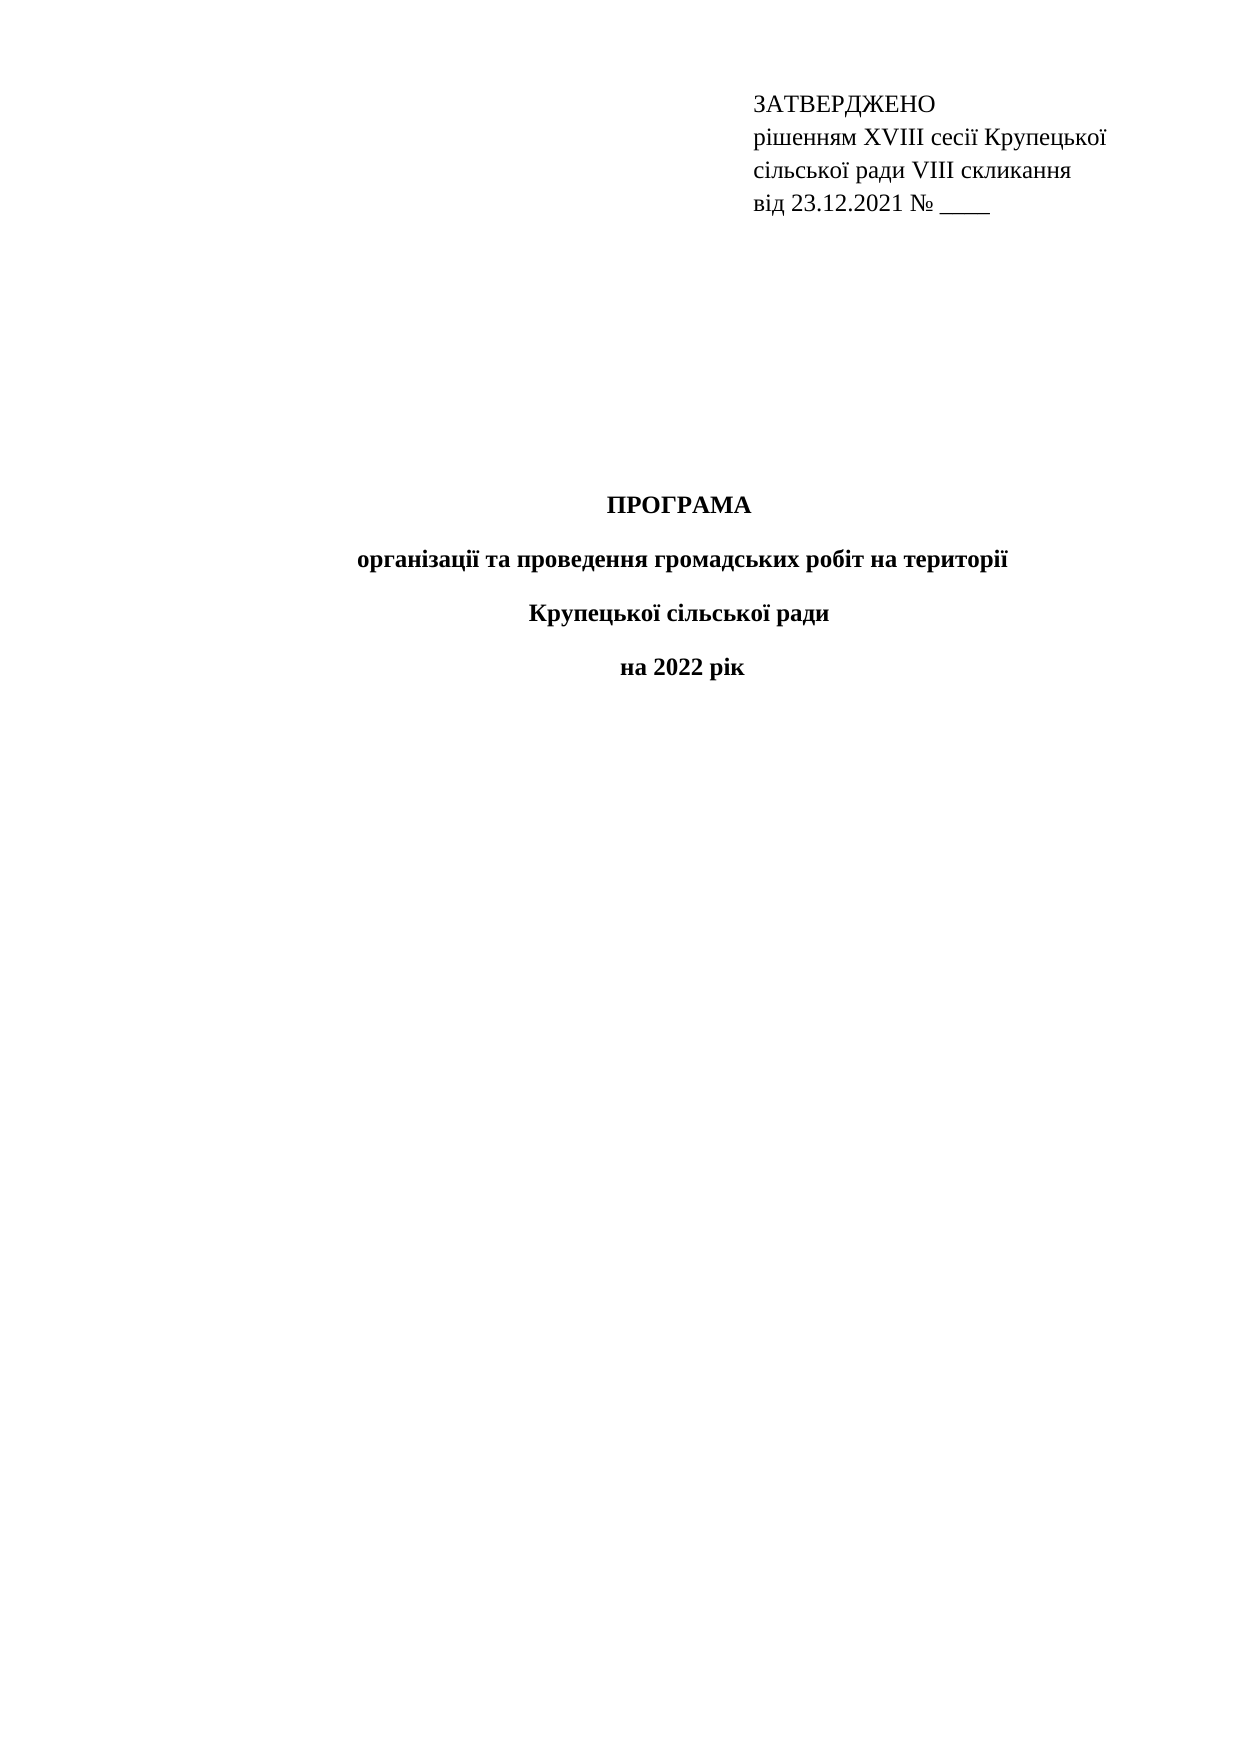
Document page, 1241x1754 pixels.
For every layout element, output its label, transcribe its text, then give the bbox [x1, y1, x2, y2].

text ПРОГРАМА [177, 490, 1181, 519]
text ЗАТВЕРДЖЕНО [753, 89, 1181, 117]
text рішенням XVІІІ сесії Крупецької [753, 122, 1181, 150]
text на 2022 рік [177, 652, 1181, 680]
text від 23.12.2021 № ____ [753, 188, 1181, 216]
text організації та проведення громадських робіт на території [177, 544, 1181, 573]
text сільської ради VІІІ скликання [753, 155, 1181, 183]
text Крупецької сільської ради [177, 598, 1181, 626]
